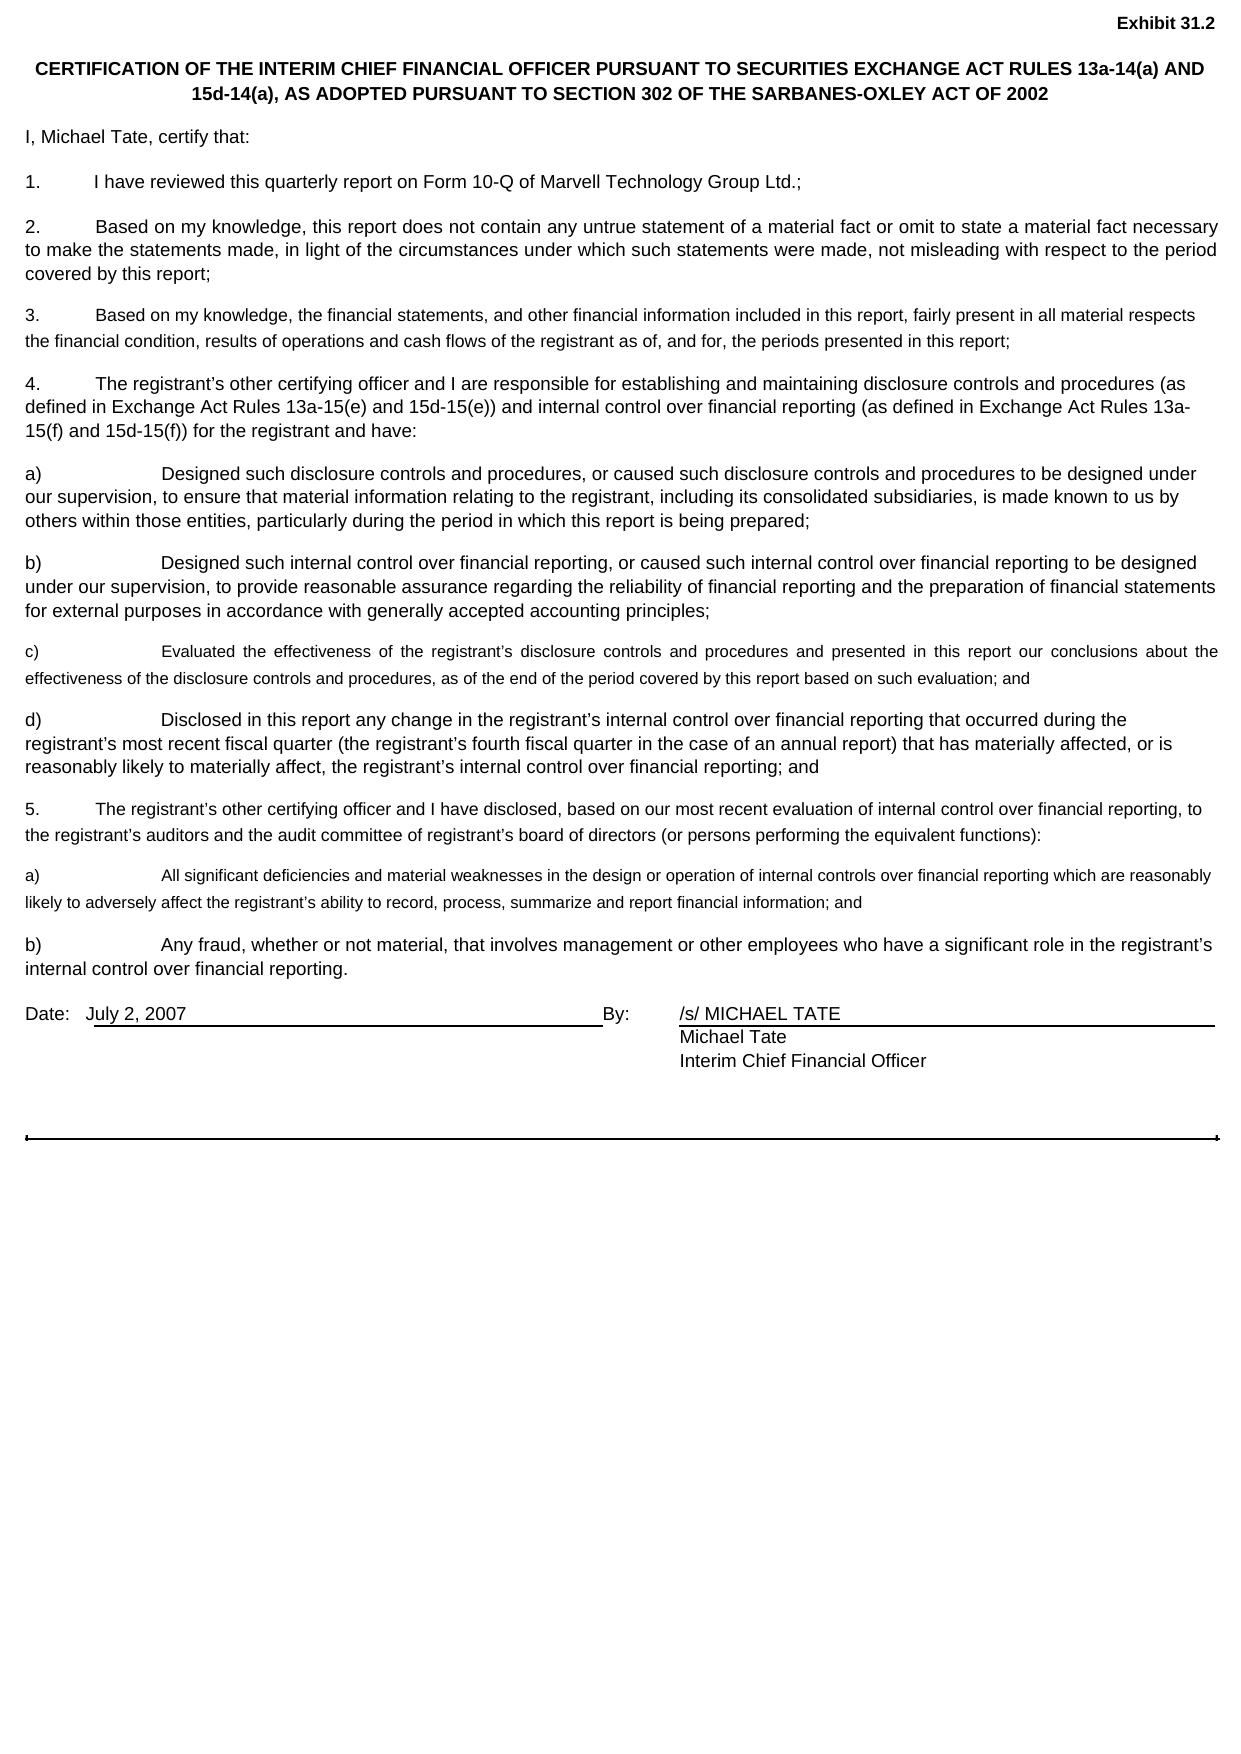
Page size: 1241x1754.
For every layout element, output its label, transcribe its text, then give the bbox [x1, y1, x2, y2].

list Any fraud, whether or not material, that involves management or other employees who have a significant role in the registrant’s internal control over financial reporting. [25, 933, 1219, 980]
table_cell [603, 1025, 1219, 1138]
list The registrant’s other certifying officer and I are responsible for establishing and maintaining disclosure controls and procedures (as defined in Exchange Act Rules 13a-15(e) and 15d-15(e)) and internal control over financial reporting (as defined in Exchange Act Rules 13a-15(f) and 15d-15(f)) for the registrant and have: [25, 372, 1219, 441]
text Exhibit 31.2 [1117, 13, 1219, 33]
list All significant deficiencies and material weaknesses in the design or operation of internal controls over financial reporting which are reasonably likely to adversely affect the registrant’s ability to record, process, summarize and report financial information; and [25, 866, 1219, 912]
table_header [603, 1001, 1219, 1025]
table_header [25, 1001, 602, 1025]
text CERTIFICATION OF THE INTERIM CHIEF FINANCIAL OFFICER PURSUANT TO SECURITIES EXCHANGE ACT RULES 13a-14(a) AND 15d-14(a), AS ADOPTED PURSUANT TO SECTION 302 OF THE SARBANES-OXLEY ACT OF 2002 [25, 58, 1215, 104]
list I have reviewed this quarterly report on Form 10-Q of Marvell Technology Group Ltd.; [25, 170, 1219, 192]
list Based on my knowledge, the financial statements, and other financial information included in this report, fairly present in all material respects the financial condition, results of operations and cash flows of the registrant as of, and for, the periods presented in this report; [25, 305, 1219, 352]
list Designed such internal control over financial reporting, or caused such internal control over financial reporting to be designed under our supervision, to provide reasonable assurance regarding the reliability of financial reporting and the preparation of financial statements for external purposes in accordance with generally accepted accounting principles; [25, 552, 1219, 621]
text I, Michael Tate, certify that: [25, 125, 1219, 147]
list Based on my knowledge, this report does not contain any untrue statement of a material fact or omit to state a material fact necessary to make the statements made, in light of the circumstances under which such statements were made, not misleading with respect to the period covered by this report; [25, 215, 1219, 284]
list Disclosed in this report any change in the registrant’s internal control over financial reporting that occurred during the registrant’s most recent fiscal quarter (the registrant’s fourth fiscal quarter in the case of an annual report) that has materially affected, or is reasonably likely to materially affect, the registrant’s internal control over financial reporting; and [25, 709, 1219, 778]
list Designed such disclosure controls and procedures, or caused such disclosure controls and procedures to be designed under our supervision, to ensure that material information relating to the registrant, including its consolidated subsidiaries, is made known to us by others within those entities, particularly during the period in which this report is being prepared; [25, 462, 1219, 531]
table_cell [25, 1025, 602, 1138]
list Evaluated the effectiveness of the registrant’s disclosure controls and procedures and presented in this report our conclusions about the effectiveness of the disclosure controls and procedures, as of the end of the period covered by this report based on such evaluation; and [25, 642, 1219, 688]
list The registrant’s other certifying officer and I have disclosed, based on our most recent evaluation of internal control over financial reporting, to the registrant’s auditors and the audit committee of registrant’s board of directors (or persons performing the equivalent functions): [25, 799, 1219, 845]
